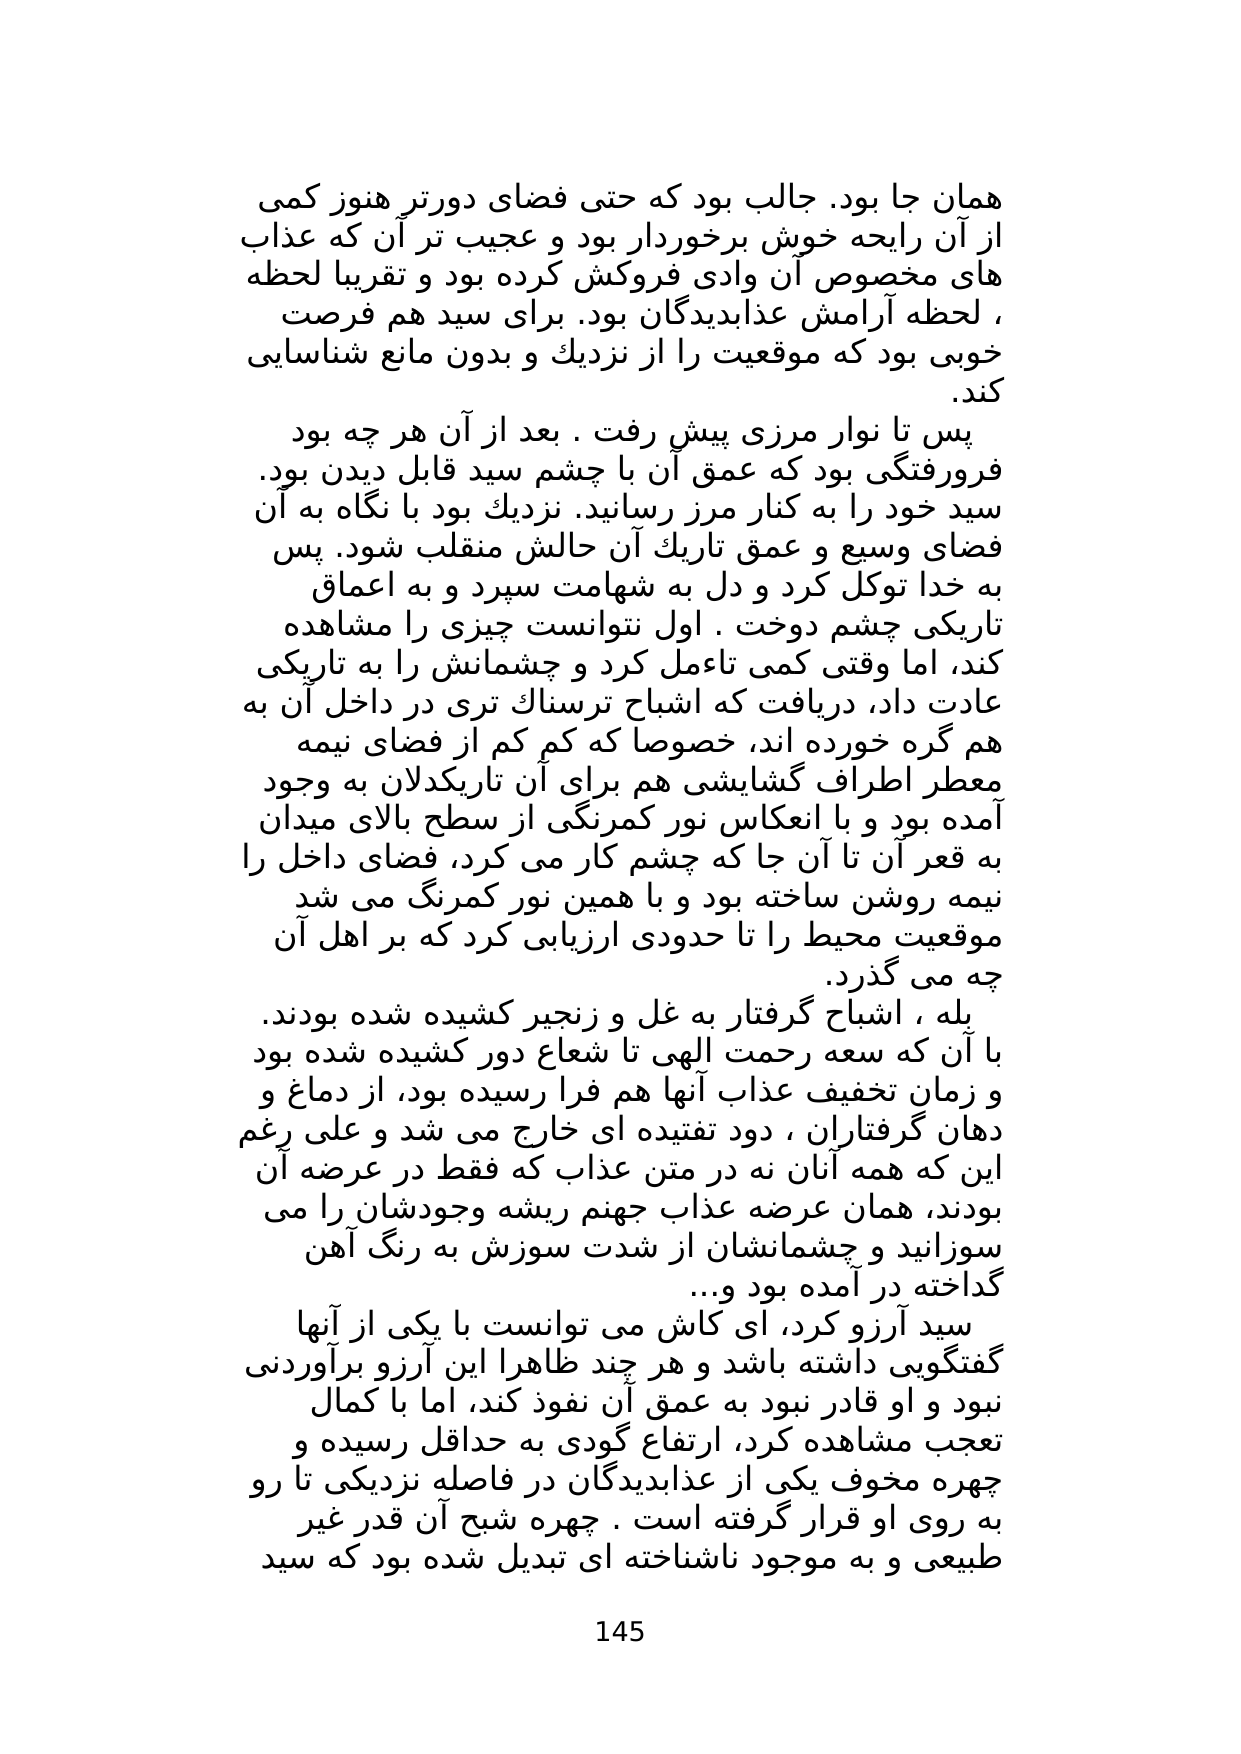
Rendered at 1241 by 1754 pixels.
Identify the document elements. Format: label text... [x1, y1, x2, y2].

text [236, 177, 1004, 410]
text بله ، اشباح گرفتار به غل و زنجير كشيده شده بودند. با آن كه سعه رحمت الهى تا شعاع دور كشيده شده بود و زمان تخفيف عذاب آنها هم فرا رسيده بود، از دماغ و دهان گرفتاران ، دود تفتيده اى خارج مى شد و على رغم اين كه همه آنان نه در متن عذاب كه فقط در عرضه آن بودند، همان عرضه عذاب جهنم ريشه وجودشان را مى سوزانيد و چشمانشان از شدت سوزش به رنگ آهن گداخته در آمده بود و... [236, 993, 1004, 1304]
text پس تا نوار مرزى پيش رفت . بعد از آن هر چه بود فرورفتگى بود كه عمق آن با چشم سيد قابل ديدن بود. سيد خود را به كنار مرز رسانيد. نزديك بود با نگاه به آن فضاى وسيع و عمق تاريك آن حالش منقلب شود. پس به خدا توكل كرد و دل به شهامت سپرد و به اعماق تاريكى چشم دوخت . اول نتوانست چيزى را مشاهده كند، اما وقتى كمى تاءمل كرد و چشمانش را به تاريكى عادت داد، دريافت كه اشباح ترسناك ترى در داخل آن به هم گره خورده اند، خصوصا كه كم كم از فضاى نيمه معطر اطراف گشايشى هم براى آن تاريكدلان به وجود آمده بود و با انعكاس نور كمرنگى از سطح بالاى ميدان به قعر آن تا آن جا كه چشم كار مى كرد، فضاى داخل را نيمه روشن ساخته بود و با همين نور كمرنگ مى شد موقعيت محيط را تا حدودى ارزيابى كرد كه بر اهل آن چه مى گذرد. [236, 410, 1004, 993]
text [236, 1304, 1004, 1576]
